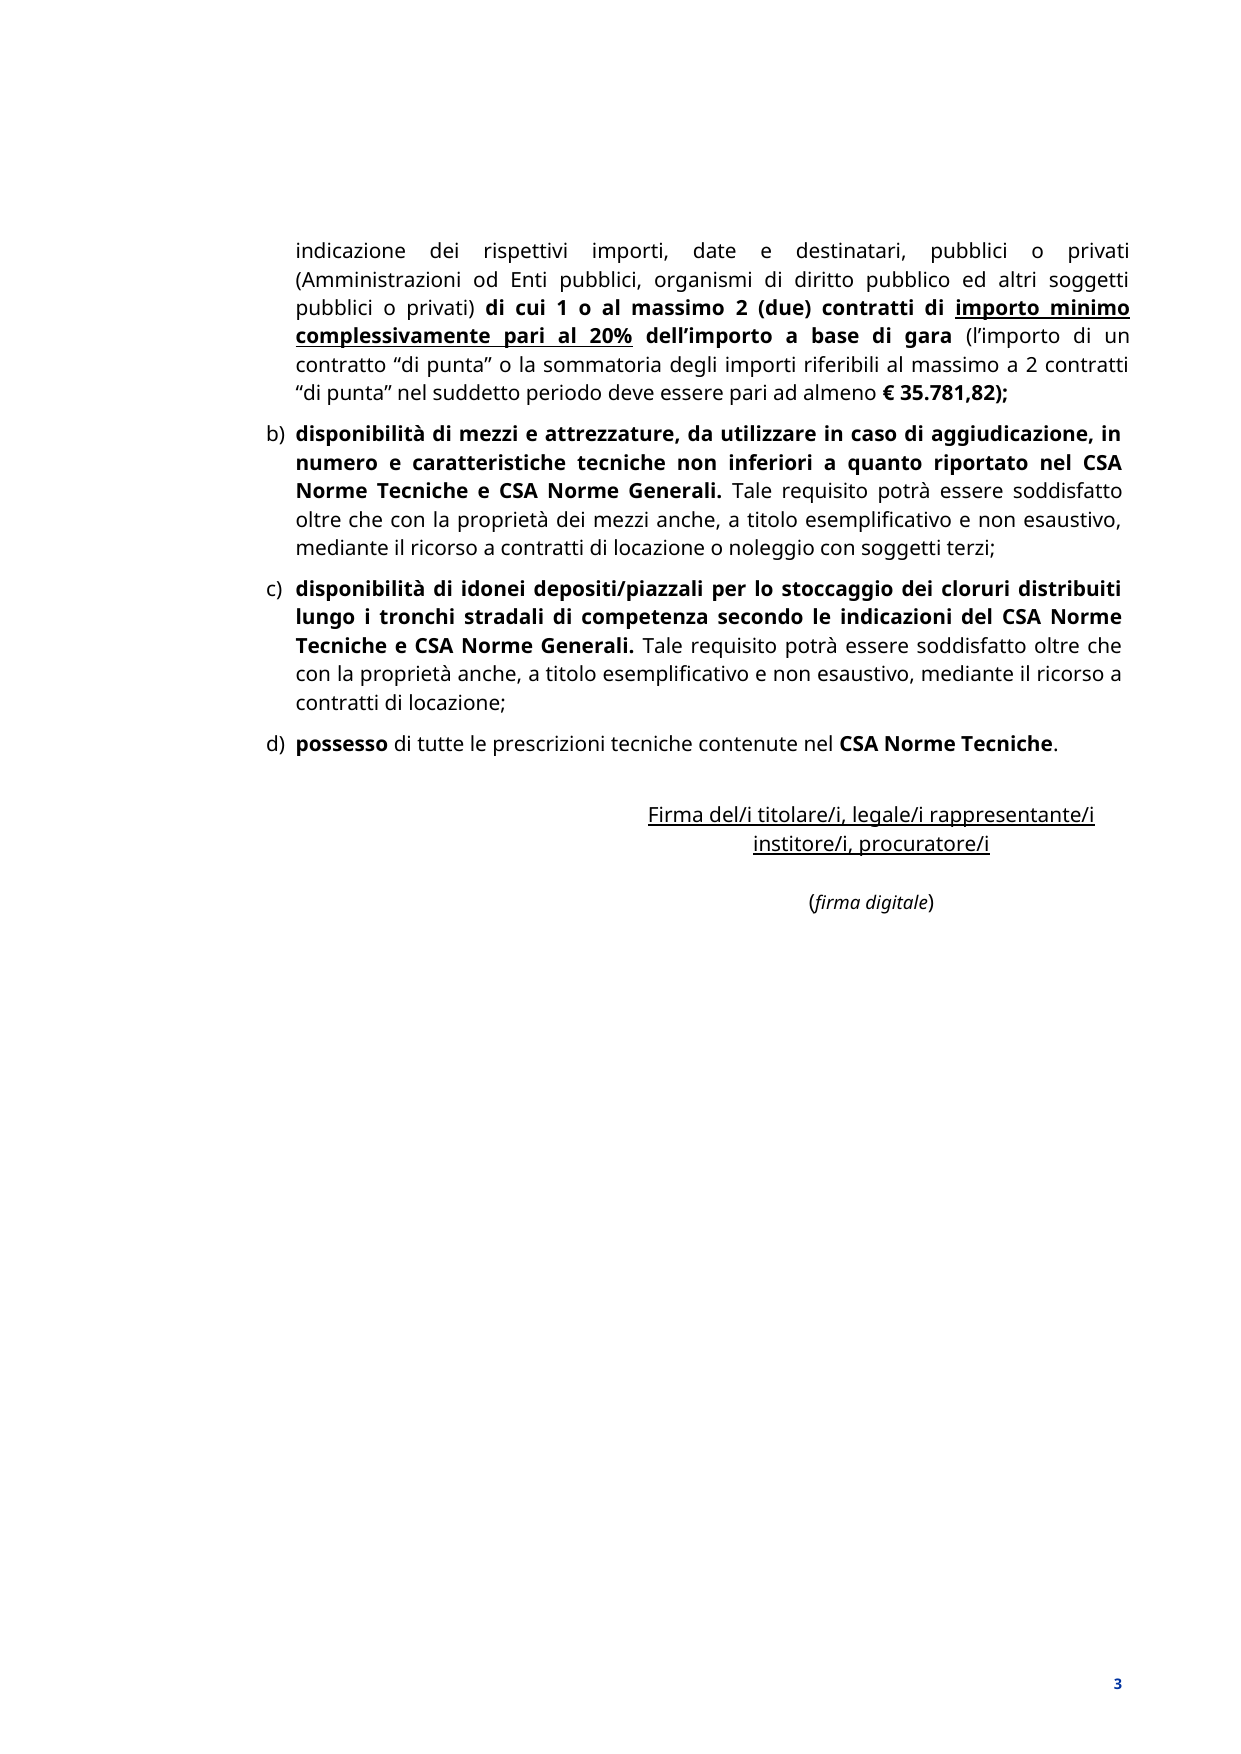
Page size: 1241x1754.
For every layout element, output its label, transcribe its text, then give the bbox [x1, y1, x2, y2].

text Firma del/i titolare/i, legale/i rappresentante/i institore/i, procuratore/i [620, 799, 1122, 857]
list disponibilità di idonei depositi/piazzali per lo stoccaggio dei cloruri distribuiti lungo i tronchi stradali di competenza secondo le indicazioni del CSA Norme Tecniche e CSA Norme Generali. Tale requisito potrà essere soddisfatto oltre che con la proprietà anche, a titolo esemplificativo e non esaustivo, mediante il ricorso a contratti di locazione; [266, 574, 1123, 716]
text (firma digitale) [620, 886, 1122, 916]
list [266, 236, 1130, 407]
list disponibilità di mezzi e attrezzature, da utilizzare in caso di aggiudicazione, in numero e caratteristiche tecniche non inferiori a quanto riportato nel CSA Norme Tecniche e CSA Norme Generali. Tale requisito potrà essere soddisfatto oltre che con la proprietà dei mezzi anche, a titolo esemplificativo e non esaustivo, mediante il ricorso a contratti di locazione o noleggio con soggetti terzi; [266, 419, 1123, 562]
list possesso di tutte le prescrizioni tecniche contenute nel CSA Norme Tecniche. [266, 729, 1123, 757]
